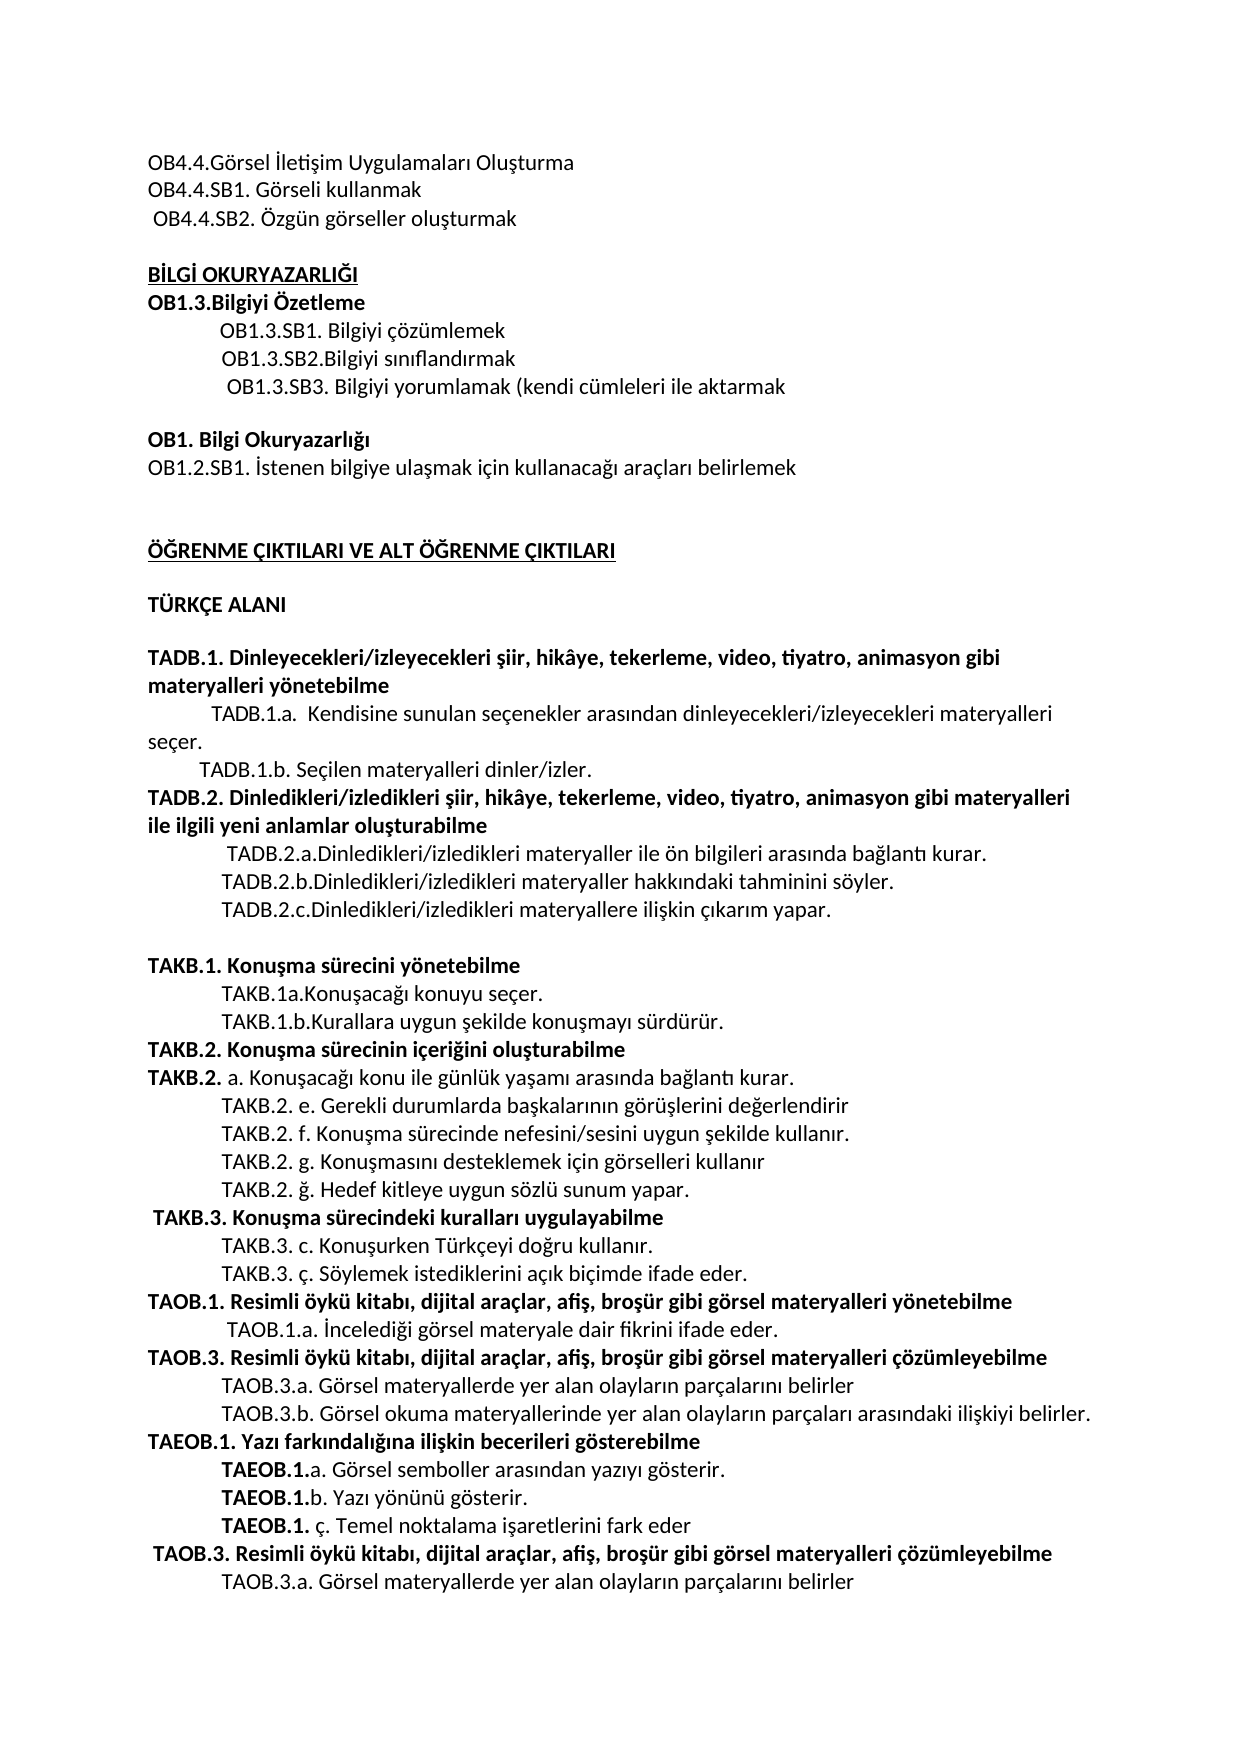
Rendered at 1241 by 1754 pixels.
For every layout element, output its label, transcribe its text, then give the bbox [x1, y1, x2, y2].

text OB4.4.SB2. Özgün görseller oluşturmak [148, 204, 1093, 232]
text OB1.3.Bilgiyi Özetleme [148, 288, 1093, 316]
text TADB.2.b.Dinledikleri/izledikleri materyaller hakkındaki tahminini söyler. [148, 867, 1093, 895]
text TÜRKÇE ALANI [148, 590, 1093, 618]
text TAEOB.1. Yazı farkındalığına ilişkin becerileri gösterebilme [148, 1427, 1093, 1455]
text TAOB.3. Resimli öykü kitabı, dijital araçlar, afiş, broşür gibi görsel materyalleri çözümleyebilme [148, 1343, 1093, 1371]
text TAKB.3. ç. Söylemek istediklerini açık biçimde ifade eder. [148, 1259, 1093, 1287]
text TAOB.3. Resimli öykü kitabı, dijital araçlar, afiş, broşür gibi görsel materyalleri çözümleyebilme [148, 1539, 1093, 1567]
text TAKB.1a.Konuşacağı konuyu seçer. [148, 979, 1093, 1007]
text ÖĞRENME ÇIKTILARI VE ALT ÖĞRENME ÇIKTILARI [148, 537, 1093, 565]
text TAKB.1.b.Kurallara uygun şekilde konuşmayı sürdürür. [148, 1007, 1093, 1035]
text OB1.3.SB2.Bilgiyi sınıflandırmak [148, 344, 1093, 372]
text TADB.1.b. Seçilen materyalleri dinler/izler. [148, 755, 1093, 783]
text TAKB.2. f. Konuşma sürecinde nefesini/sesini uygun şekilde kullanır. [148, 1119, 1093, 1147]
text TAKB.2. Konuşma sürecinin içeriğini oluşturabilme [148, 1035, 1093, 1063]
text OB4.4.SB1. Görseli kullanmak [148, 176, 1093, 204]
text TAEOB.1.b. Yazı yönünü gösterir. [148, 1483, 1093, 1511]
text TADB.1. Dinleyecekleri/izleyecekleri şiir, hikâye, tekerleme, video, tiyatro, animasyon gibi materyalleri yönetebilme [148, 643, 1093, 699]
text OB1.2.SB1. İstenen bilgiye ulaşmak için kullanacağı araçları belirlemek [148, 453, 1093, 481]
text BİLGİ OKURYAZARLIĞI [148, 260, 1093, 288]
text TAOB.3.b. Görsel okuma materyallerinde yer alan olayların parçaları arasındaki ilişkiyi belirler. [148, 1399, 1093, 1427]
text TADB.2.a.Dinledikleri/izledikleri materyaller ile ön bilgileri arasında bağlantı kurar. [148, 839, 1093, 867]
text TAOB.3.a. Görsel materyallerde yer alan olayların parçalarını belirler [148, 1567, 1093, 1595]
text OB1. Bilgi Okuryazarlığı [148, 425, 1093, 453]
text TAKB.1. Konuşma sürecini yönetebilme [148, 951, 1093, 979]
text TAKB.2. a. Konuşacağı konu ile günlük yaşamı arasında bağlantı kurar. [148, 1063, 1093, 1091]
text TADB.1.a. Kendisine sunulan seçenekler arasından dinleyecekleri/izleyecekleri materyalleri seçer. [148, 699, 1093, 755]
text TAKB.2. ğ. Hedef kitleye uygun sözlü sunum yapar. [148, 1175, 1093, 1203]
text TAEOB.1. ç. Temel noktalama işaretlerini fark eder [148, 1511, 1093, 1539]
text TADB.2. Dinledikleri/izledikleri şiir, hikâye, tekerleme, video, tiyatro, animasyon gibi materyalleri ile ilgili yeni anlamlar oluşturabilme [148, 783, 1093, 839]
text TAOB.3.a. Görsel materyallerde yer alan olayların parçalarını belirler [148, 1371, 1093, 1399]
text TAKB.2. e. Gerekli durumlarda başkalarının görüşlerini değerlendirir [148, 1091, 1093, 1119]
text TAOB.1.a. İncelediği görsel materyale dair fikrini ifade eder. [148, 1315, 1093, 1343]
text TAKB.3. c. Konuşurken Türkçeyi doğru kullanır. [148, 1231, 1093, 1259]
text TAOB.1. Resimli öykü kitabı, dijital araçlar, afiş, broşür gibi görsel materyalleri yönetebilme [148, 1287, 1093, 1315]
text OB4.4.Görsel İletişim Uygulamaları Oluşturma [148, 148, 1093, 176]
text OB1.3.SB3. Bilgiyi yorumlamak (kendi cümleleri ile aktarmak [148, 372, 1093, 400]
text TADB.2.c.Dinledikleri/izledikleri materyallere ilişkin çıkarım yapar. [148, 895, 1093, 923]
text TAKB.3. Konuşma sürecindeki kuralları uygulayabilme [148, 1203, 1093, 1231]
text TAKB.2. g. Konuşmasını desteklemek için görselleri kullanır [148, 1147, 1093, 1175]
text TAEOB.1.a. Görsel semboller arasından yazıyı gösterir. [148, 1455, 1093, 1483]
text OB1.3.SB1. Bilgiyi çözümlemek [148, 316, 1093, 344]
